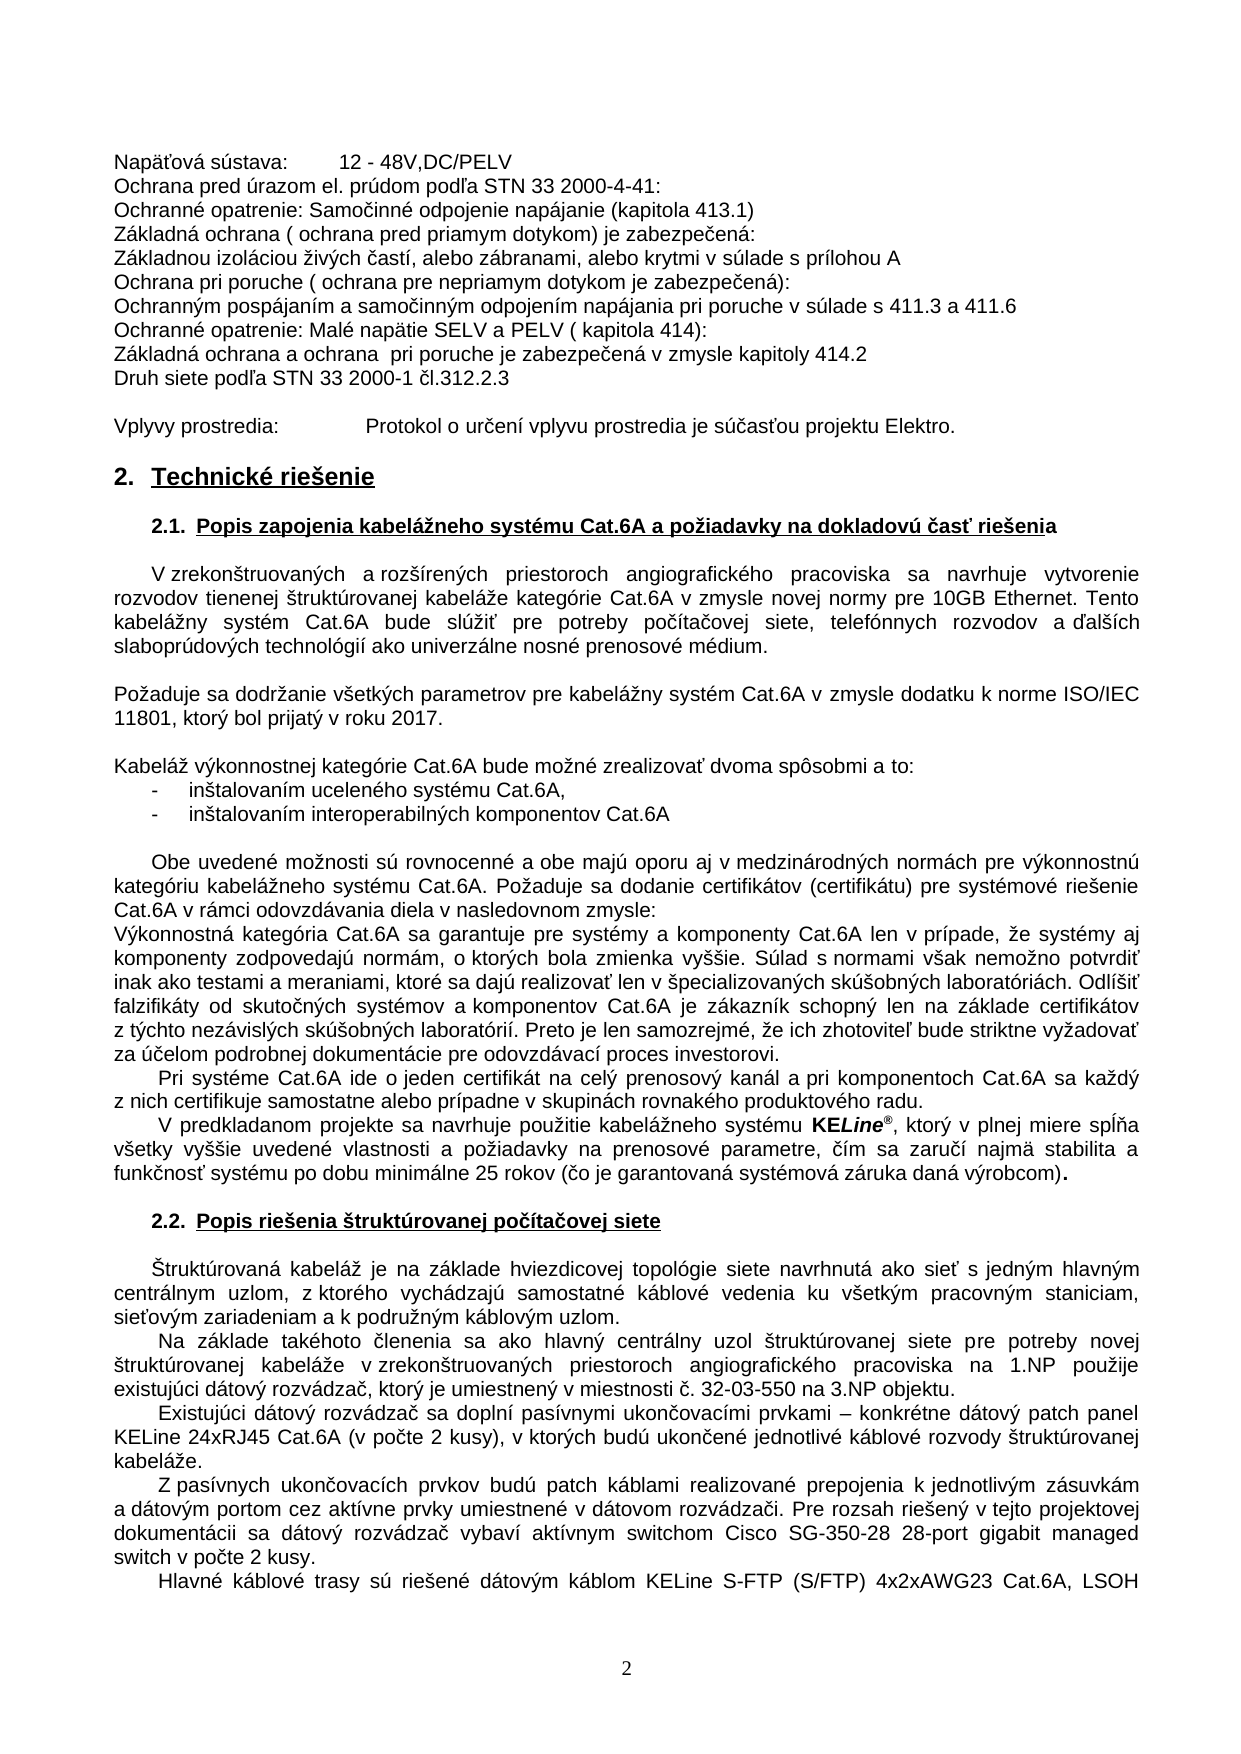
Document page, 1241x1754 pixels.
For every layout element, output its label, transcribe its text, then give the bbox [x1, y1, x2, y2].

text Požaduje sa dodržanie všetkých parametrov pre kabelážny systém Cat.6A v zmysle dodatku k norme ISO/IEC 11801, ktorý bol prijatý v roku 2017. [113, 682, 1140, 730]
text Ochrana pri poruche ( ochrana pre nepriamym dotykom je zabezpečená): [113, 270, 1140, 294]
text Obe uvedené možnosti sú rovnocenné a obe majú oporu aj v medzinárodných normách pre výkonnostnú kategóriu kabelážneho systému Cat.6A. Požaduje sa dodanie certifikátov (certifikátu) pre systémové riešenie Cat.6A v rámci odovzdávania diela v nasledovnom zmysle: [113, 850, 1140, 922]
list Popis zapojenia kabelážneho systému Cat.6A a požiadavky na dokladovú časť riešenia [151, 514, 1140, 538]
text Vplyvy prostredia: Protokol o určení vplyvu prostredia je súčasťou projektu Elektro. [113, 413, 1140, 437]
text Ochranné opatrenie: Malé napätie SELV a PELV ( kapitola 414): [113, 318, 1140, 342]
text Ochranné opatrenie: Samočinné odpojenie napájanie (kapitola 413.1) [113, 198, 1140, 222]
text Napäťová sústava: 12 - 48V,DC/PELV [113, 150, 1140, 174]
list Popis riešenia štruktúrovanej počítačovej siete [151, 1209, 1140, 1233]
text Na základe takéhoto členenia sa ako hlavný centrálny uzol štruktúrovanej siete pre potreby novej štruktúrovanej kabeláže v zrekonštruovaných priestoroch angiografického pracoviska na 1.NP použije existujúci dátový rozvádzač, ktorý je umiestnený v miestnosti č. 32-03-550 na 3.NP objektu. [113, 1329, 1140, 1401]
text V zrekonštruovaných a rozšírených priestoroch angiografického pracoviska sa navrhuje vytvorenie rozvodov tienenej štruktúrovanej kabeláže kategórie Cat.6A v zmysle novej normy pre 10GB Ethernet. Tento kabelážny systém Cat.6A bude slúžiť pre potreby počítačovej siete, telefónnych rozvodov a ďalších slaboprúdových technológií ako univerzálne nosné prenosové médium. [113, 562, 1140, 658]
text - inštalovaním uceleného systému Cat.6A, [113, 778, 1140, 802]
text Štruktúrovaná kabeláž je na základe hviezdicovej topológie siete navrhnutá ako sieť s jedným hlavným centrálnym uzlom, z ktorého vychádzajú samostatné káblové vedenia ku všetkým pracovným staniciam, sieťovým zariadeniam a k podružným káblovým uzlom. [113, 1257, 1140, 1329]
text Výkonnostná kategória Cat.6A sa garantuje pre systémy a komponenty Cat.6A len v prípade, že systémy aj komponenty zodpovedajú normám, o ktorých bola zmienka vyššie. Súlad s normami však nemožno potvrdiť inak ako testami a meraniami, ktoré sa dajú realizovať len v špecializovaných skúšobných laboratóriách. Odlíšiť falzifikáty od skutočných systémov a komponentov Cat.6A je zákazník schopný len na základe certifikátov z týchto nezávislých skúšobných laboratórií. Preto je len samozrejmé, že ich zhotoviteľ bude striktne vyžadovať za účelom podrobnej dokumentácie pre odovzdávací proces investorovi. [113, 922, 1140, 1065]
text Základná ochrana a ochrana pri poruche je zabezpečená v zmysle kapitoly 414.2 [113, 342, 1140, 366]
text Druh siete podľa STN 33 2000-1 čl.312.2.3 [113, 366, 1140, 389]
text Existujúci dátový rozvádzač sa doplní pasívnymi ukončovacími prvkami – konkrétne dátový patch panel KELine 24xRJ45 Cat.6A (v počte 2 kusy), v ktorých budú ukončené jednotlivé káblové rozvody štruktúrovanej kabeláže. [113, 1401, 1140, 1473]
text - inštalovaním interoperabilných komponentov Cat.6A [113, 802, 1140, 826]
text Ochrana pred úrazom el. prúdom podľa STN 33 2000-4-41: [113, 174, 1140, 198]
text Pri systéme Cat.6A ide o jeden certifikát na celý prenosový kanál a pri komponentoch Cat.6A sa každý z nich certifikuje samostatne alebo prípadne v skupinách rovnakého produktového radu. [113, 1065, 1140, 1113]
list Technické riešenie [113, 461, 1140, 490]
text Základnou izoláciou živých častí, alebo zábranami, alebo krytmi v súlade s prílohou A [113, 246, 1140, 270]
text Kabeláž výkonnostnej kategórie Cat.6A bude možné zrealizovať dvoma spôsobmi a to: [113, 754, 1140, 778]
text Základná ochrana ( ochrana pred priamym dotykom) je zabezpečená: [113, 222, 1140, 246]
text V predkladanom projekte sa navrhuje použitie kabelážneho systému KELine®, ktorý v plnej miere spĺňa všetky vyššie uvedené vlastnosti a požiadavky na prenosové parametre, čím sa zaručí najmä stabilita a funkčnosť systému po dobu minimálne 25 rokov (čo je garantovaná systémová záruka daná výrobcom). [113, 1113, 1140, 1185]
text Z pasívnych ukončovacích prvkov budú patch káblami realizované prepojenia k jednotlivým zásuvkám a dátovým portom cez aktívne prvky umiestnené v dátovom rozvádzači. Pre rozsah riešený v tejto projektovej dokumentácii sa dátový rozvádzač vybaví aktívnym switchom Cisco SG-350-28 28-port gigabit managed switch v počte 2 kusy. [113, 1473, 1140, 1568]
text Ochranným pospájaním a samočinným odpojením napájania pri poruche v súlade s 411.3 a 411.6 [113, 294, 1140, 318]
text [113, 1568, 1140, 1592]
